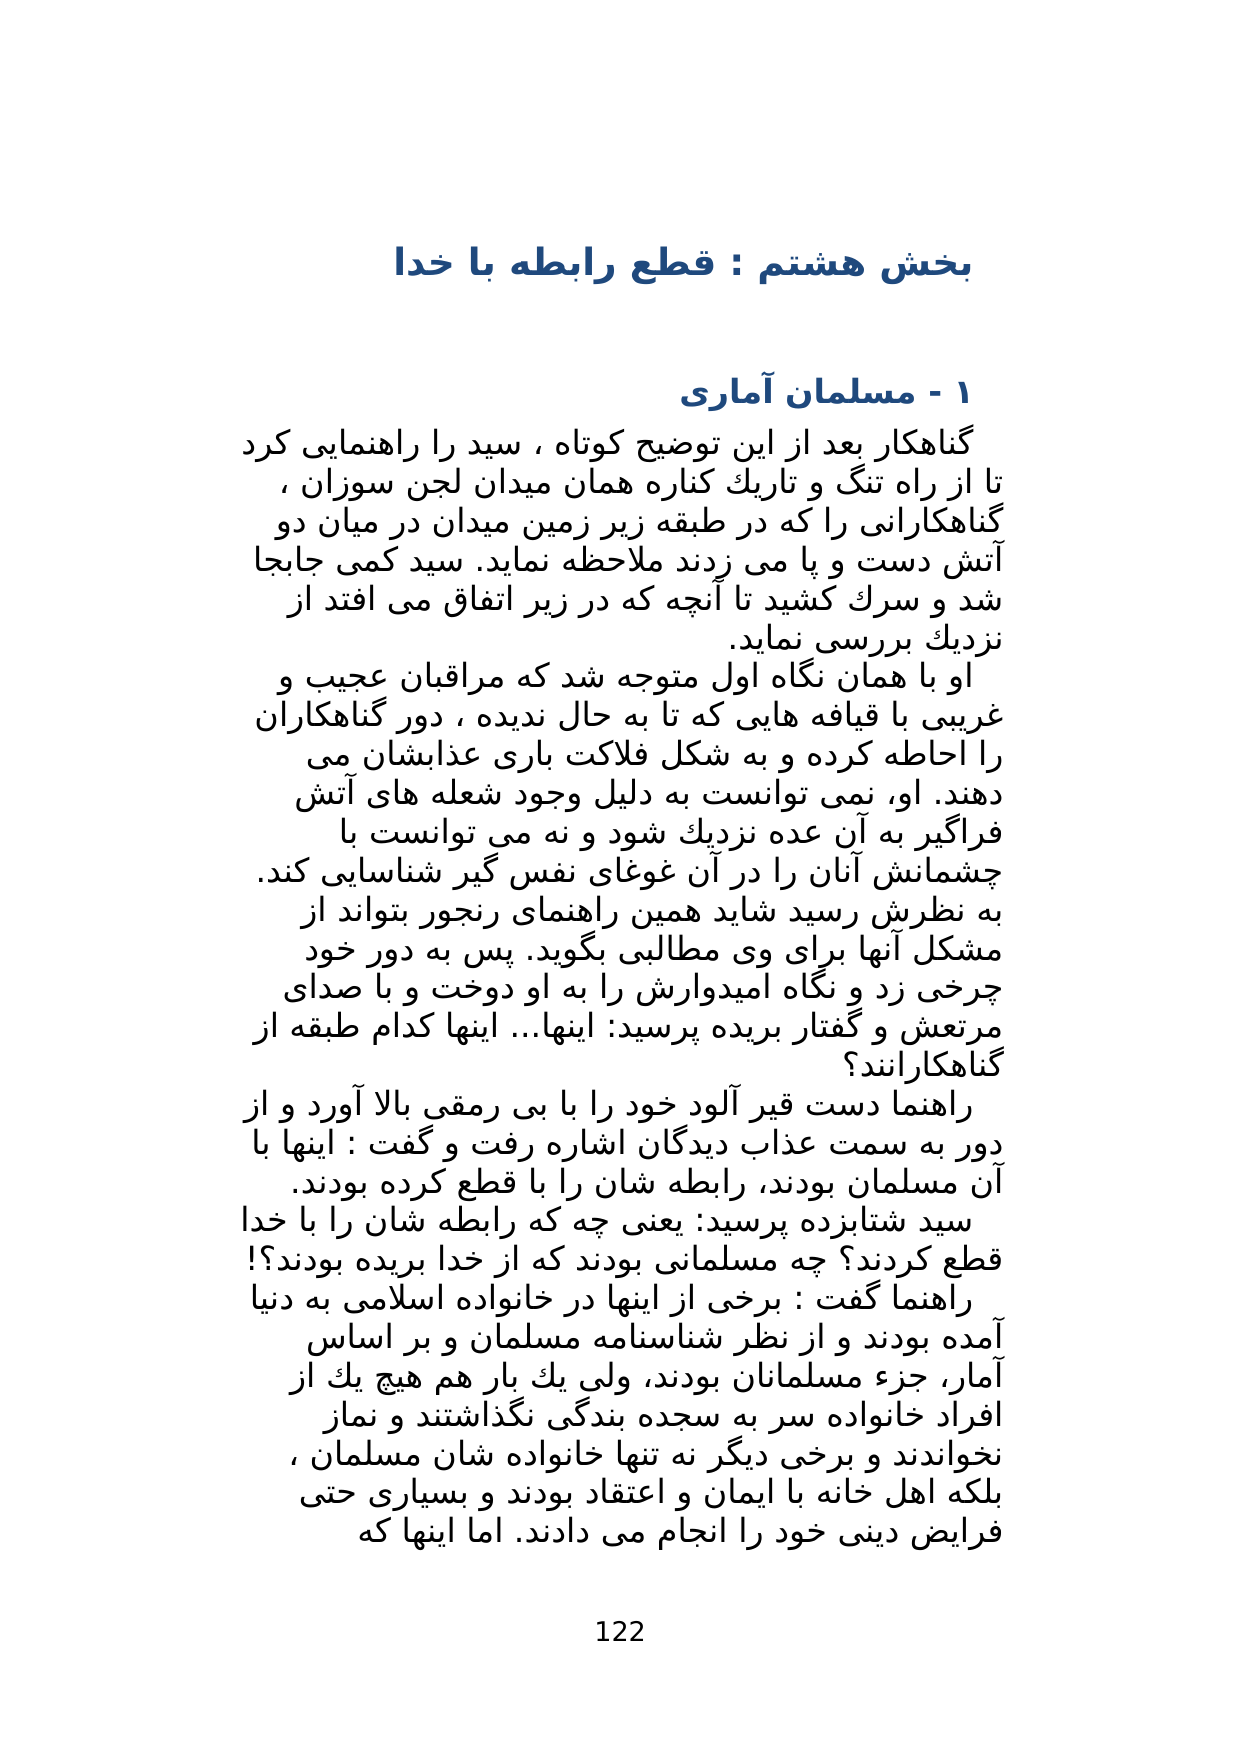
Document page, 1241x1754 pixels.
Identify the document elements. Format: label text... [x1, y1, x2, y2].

text گناهكار بعد از اين توضيح كوتاه ، سيد را راهنمايى كرد تا از راه تنگ و تاريك كناره همان ميدان لجن سوزان ، گناهكارانى را كه در طبقه زير زمين ميدان در ميان دو آتش دست و پا مى زدند ملاحظه نمايد. سيد كمى جابجا شد و سرك كشيد تا آنچه كه در زير اتفاق مى افتد از نزديك بررسى نمايد. [236, 424, 1004, 657]
text او با همان نگاه اول متوجه شد كه مراقبان عجيب و غريبى با قيافه هايى كه تا به حال نديده ، دور گناهكاران را احاطه كرده و به شكل فلاكت بارى عذابشان مى دهند. او، نمى توانست به دليل وجود شعله هاى آتش فراگير به آن عده نزديك شود و نه مى توانست با چشمانش آنان را در آن غوغاى نفس گير شناسايى كند. به نظرش رسيد شايد همين راهنماى رنجور بتواند از مشكل آنها براى وى مطالبى بگويد. پس به دور خود چرخى زد و نگاه اميدوارش را به او دوخت و با صداى مرتعش و گفتار بريده پرسيد: اينها... اينها كدام طبقه از گناهكارانند؟ [236, 657, 1004, 1084]
subtitle بخش هشتم : قطع رابطه با خدا [236, 241, 1004, 284]
text سيد شتابزده پرسيد: يعنى چه كه رابطه شان را با خدا قطع كردند؟ چه مسلمانى بودند كه از خدا بريده بودند؟! [236, 1201, 1004, 1279]
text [236, 1279, 1004, 1551]
text راهنما دست قير آلود خود را با بى رمقى بالا آورد و از دور به سمت عذاب ديدگان اشاره رفت و گفت : اينها با آن مسلمان بودند، رابطه شان را با قطع كرده بودند. [236, 1084, 1004, 1201]
subtitle ١ - مسلمان آمارى [236, 372, 1004, 411]
